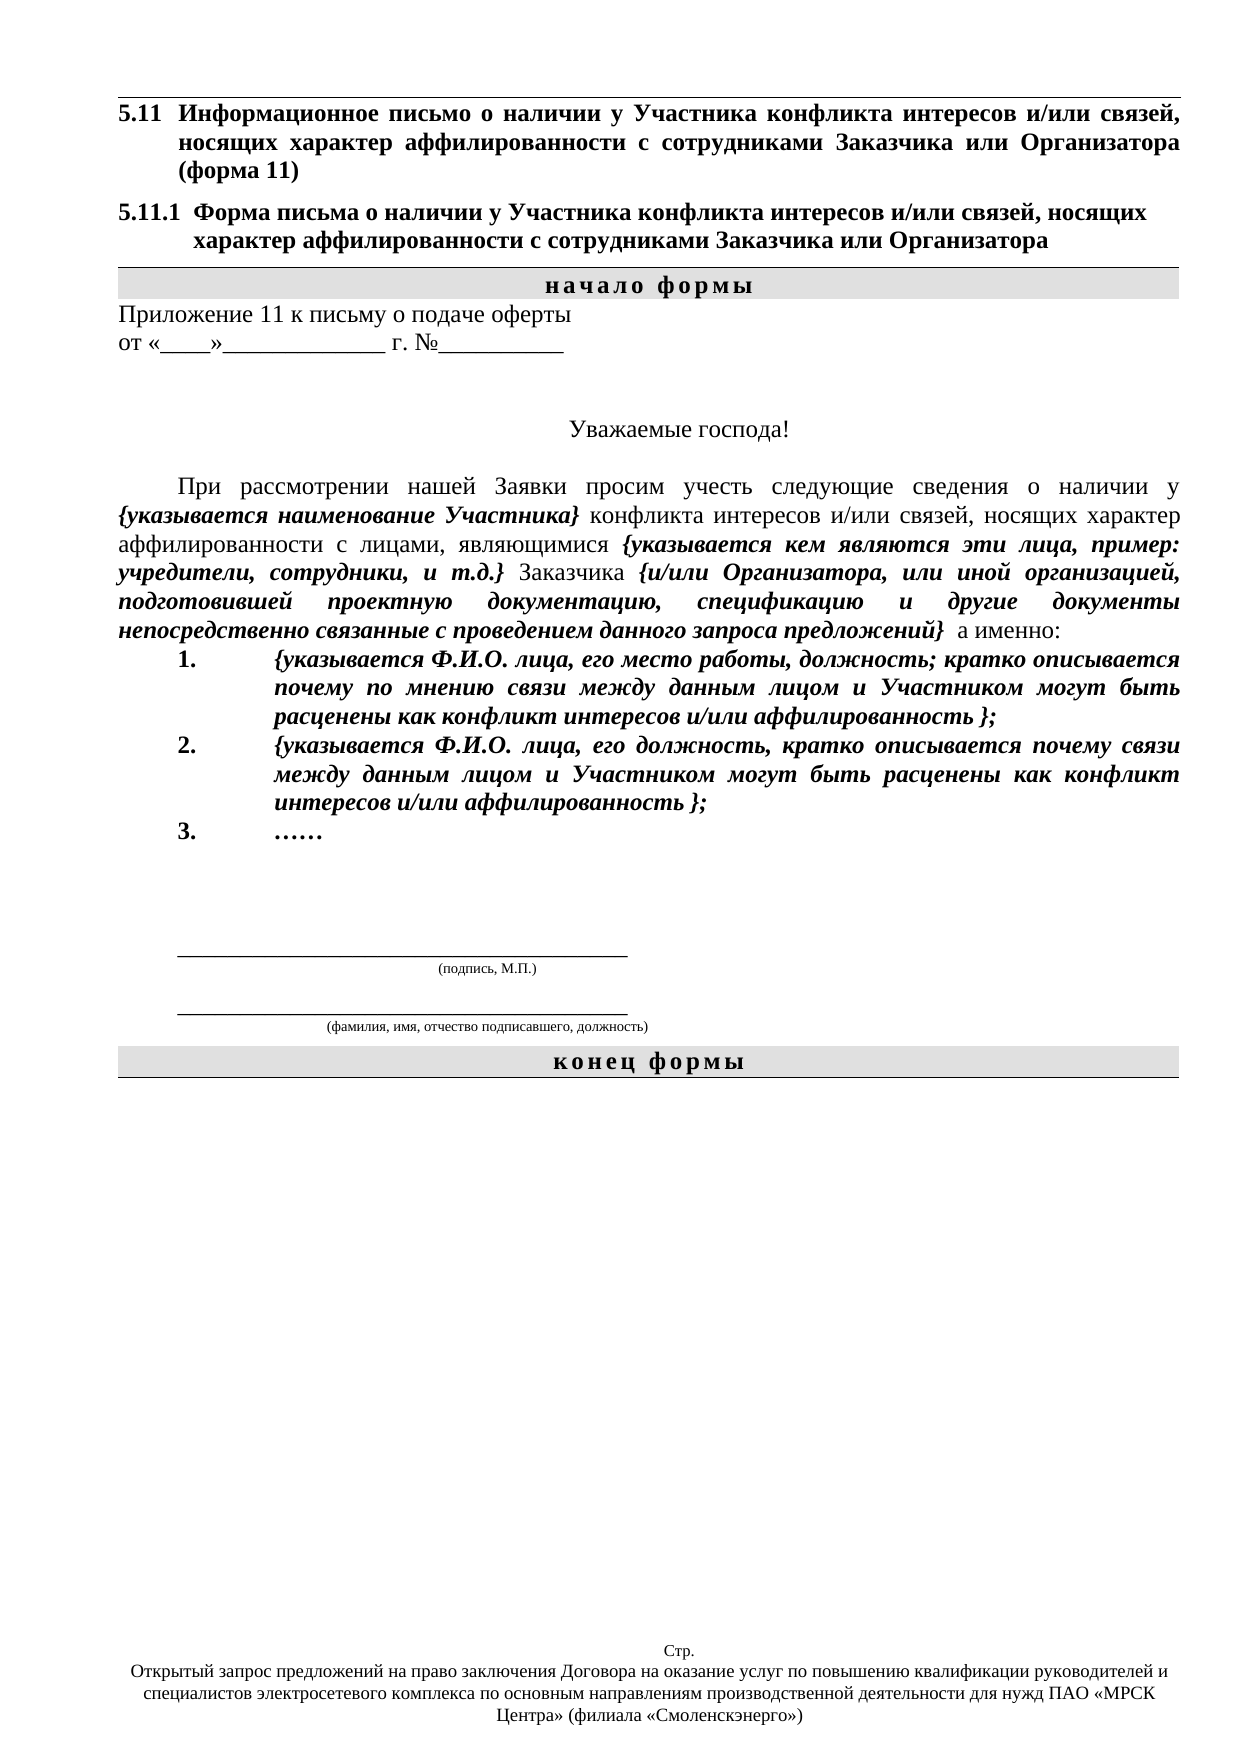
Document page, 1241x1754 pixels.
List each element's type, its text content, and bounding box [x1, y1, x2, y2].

text (фамилия, имя, отчество подписавшего, должность) [118, 1017, 797, 1046]
text ____________________________________ [118, 989, 1181, 1017]
list {указывается Ф.И.О. лица, его место работы, должность; кратко описывается почему по мнению связи между данным лицом и Участником могут быть расценены как конфликт интересов и/или аффилированность }; [177, 644, 1181, 730]
text начало формы [118, 268, 1179, 299]
text Уважаемые господа! [118, 414, 1181, 442]
subtitle Форма письма о наличии у Участника конфликта интересов и/или связей, носящих характер аффилированности с сотрудниками Заказчика или Организатора [118, 197, 1181, 254]
list {указывается Ф.И.О. лица, его должность, кратко описывается почему связи между данным лицом и Участником могут быть расценены как конфликт интересов и/или аффилированность }; [177, 730, 1181, 816]
list …… [177, 816, 1181, 845]
text (подпись, М.П.) [118, 960, 797, 989]
text При рассмотрении нашей Заявки просим учесть следующие сведения о наличии у {указывается наименование Участника} конфликта интересов и/или связей, носящих характер аффилированности с лицами, являющимися {указывается кем являются эти лица, пример: учредители, сотрудники, и т.д.} Заказчика {и/или Организатора, или иной организацией, подготовившей проектную документацию, спецификацию и другие документы непосредственно связанные с проведением данного запроса предложений} а именно: [118, 471, 1181, 644]
text Приложение 11 к письму о подаче оферты от «____»_____________ г. №__________ [118, 299, 1181, 356]
text ____________________________________ [118, 931, 1181, 960]
subtitle Информационное письмо о наличии у Участника конфликта интересов и/или связей, носящих характер аффилированности с сотрудниками Заказчика или Организатора (форма 11) [118, 98, 1181, 184]
text конец формы [118, 1046, 1179, 1077]
